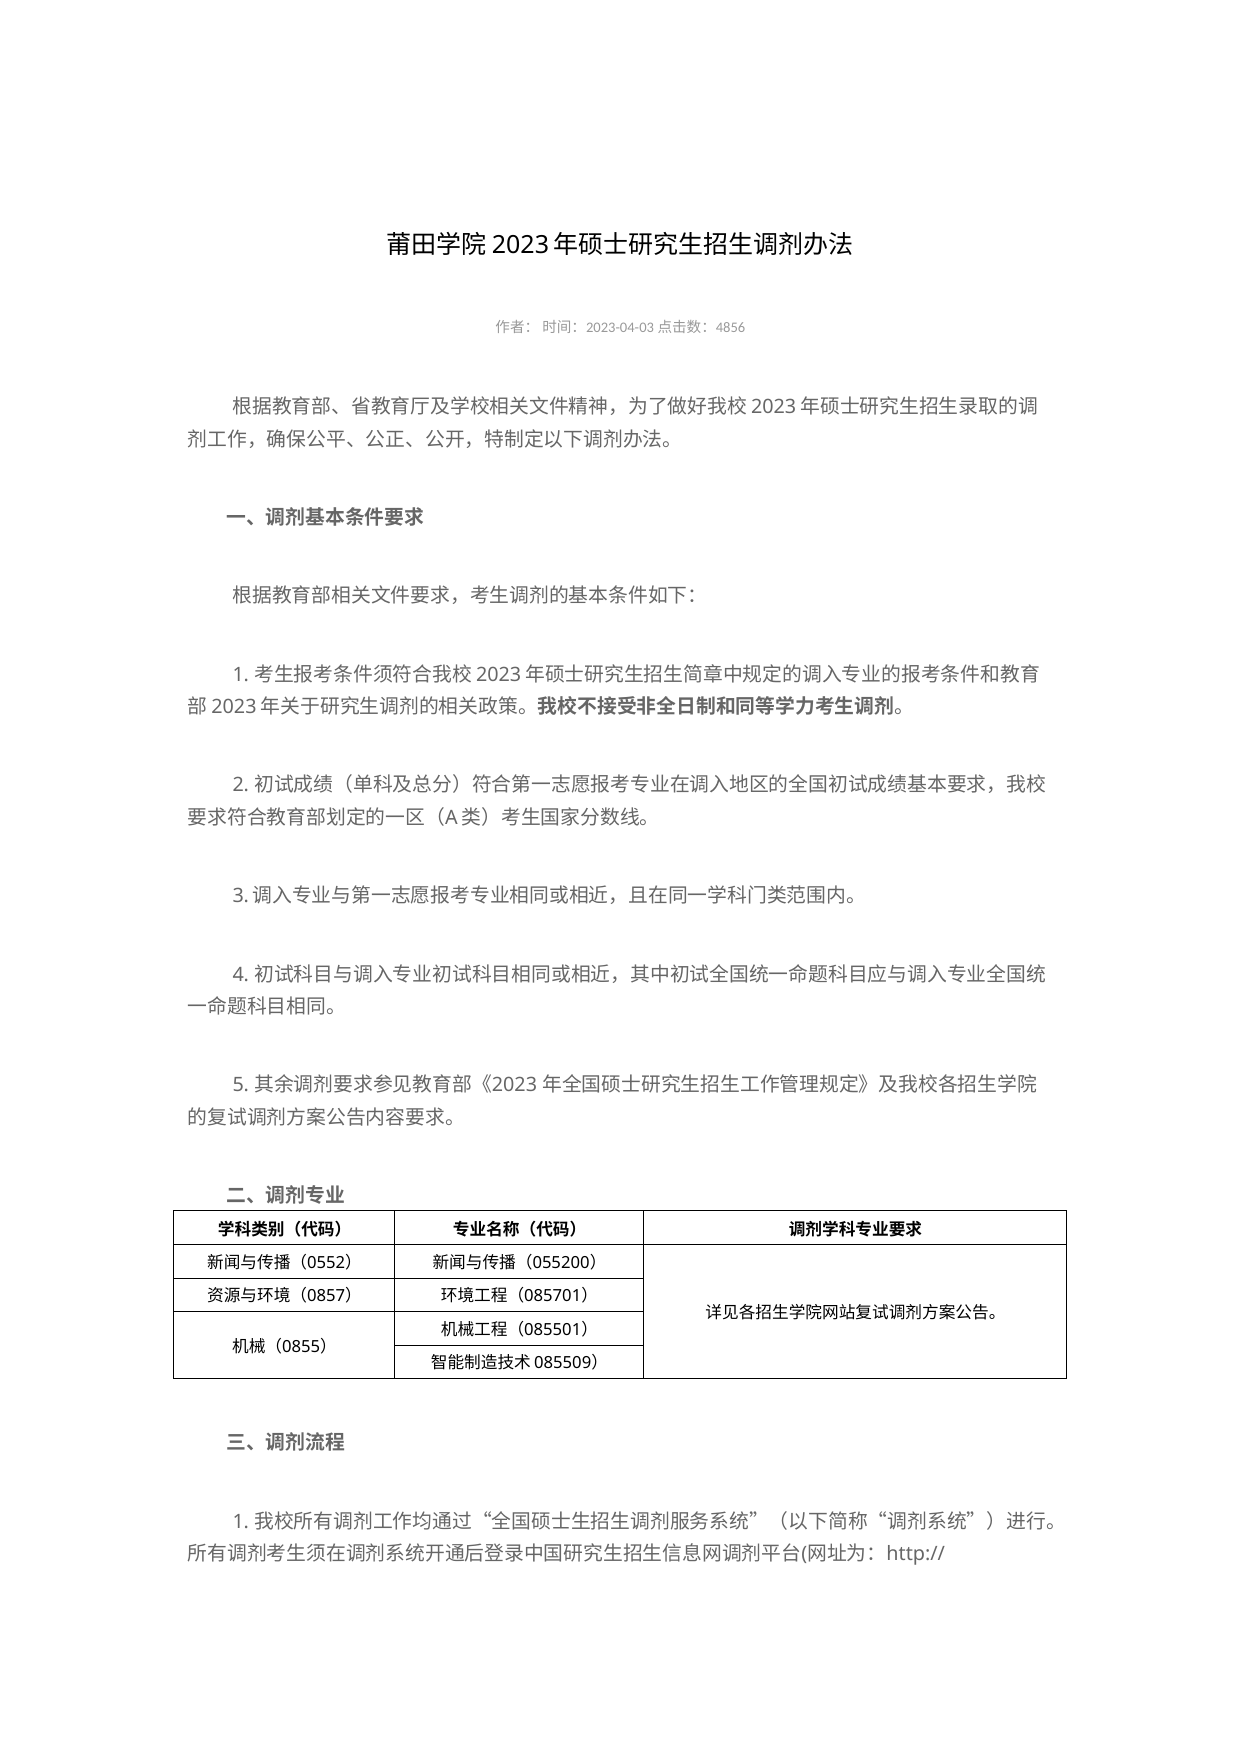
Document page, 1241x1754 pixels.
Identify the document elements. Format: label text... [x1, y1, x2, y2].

table_cell 环境工程（085701） [395, 1279, 643, 1311]
table_cell 新闻与传播（055200） [395, 1245, 643, 1277]
table_cell 机械（0855） [174, 1312, 394, 1378]
table_header 学科类别（代码） [174, 1211, 394, 1244]
table_cell 智能制造技术085509） [395, 1346, 643, 1378]
text 一、调剂基本条件要求 [187, 499, 1053, 532]
table_cell 详见各招生学院网站复试调剂方案公告。 [644, 1245, 1066, 1378]
text 3. 调入专业与第一志愿报考专业相同或相近，且在同一学科门类范围内。 [187, 878, 1053, 910]
text 5. 其余调剂要求参见教育部《2023 年全国硕士研究生招生工作管理规定》及我校各招生学院的复试调剂方案公告内容要求。 [187, 1067, 1053, 1132]
table_cell 新闻与传播（0552） [174, 1245, 394, 1277]
table_header 专业名称（代码） [395, 1211, 643, 1244]
text 作者： 时间：2023-04-03 点击数：4856 [187, 310, 1053, 343]
table_cell 资源与环境（0857） [174, 1279, 394, 1311]
table_cell 机械工程（085501） [395, 1312, 643, 1344]
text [187, 1503, 1053, 1568]
text 三、调剂流程 [187, 1425, 1053, 1457]
text 根据教育部、省教育厅及学校相关文件精神，为了做好我校2023年硕士研究生招生录取的调剂工作，确保公平、公正、公开，特制定以下调剂办法。 [187, 389, 1053, 454]
text 2. 初试成绩（单科及总分）符合第一志愿报考专业在调入地区的全国初试成绩基本要求，我校要求符合教育部划定的一区（A类）考生国家分数线。 [187, 767, 1053, 832]
table_header 调剂学科专业要求 [644, 1211, 1066, 1244]
subtitle 莆田学院2023年硕士研究生招生调剂办法 [187, 210, 1053, 275]
text 1. 考生报考条件须符合我校2023年硕士研究生招生简章中规定的调入专业的报考条件和教育部2023年关于研究生调剂的相关政策。我校不接受非全日制和同等学力考生调剂。 [187, 656, 1053, 721]
text 4. 初试科目与调入专业初试科目相同或相近，其中初试全国统一命题科目应与调入专业全国统一命题科目相同。 [187, 956, 1053, 1021]
text 二、调剂专业 [187, 1178, 1053, 1210]
text 根据教育部相关文件要求，考生调剂的基本条件如下： [187, 578, 1053, 610]
